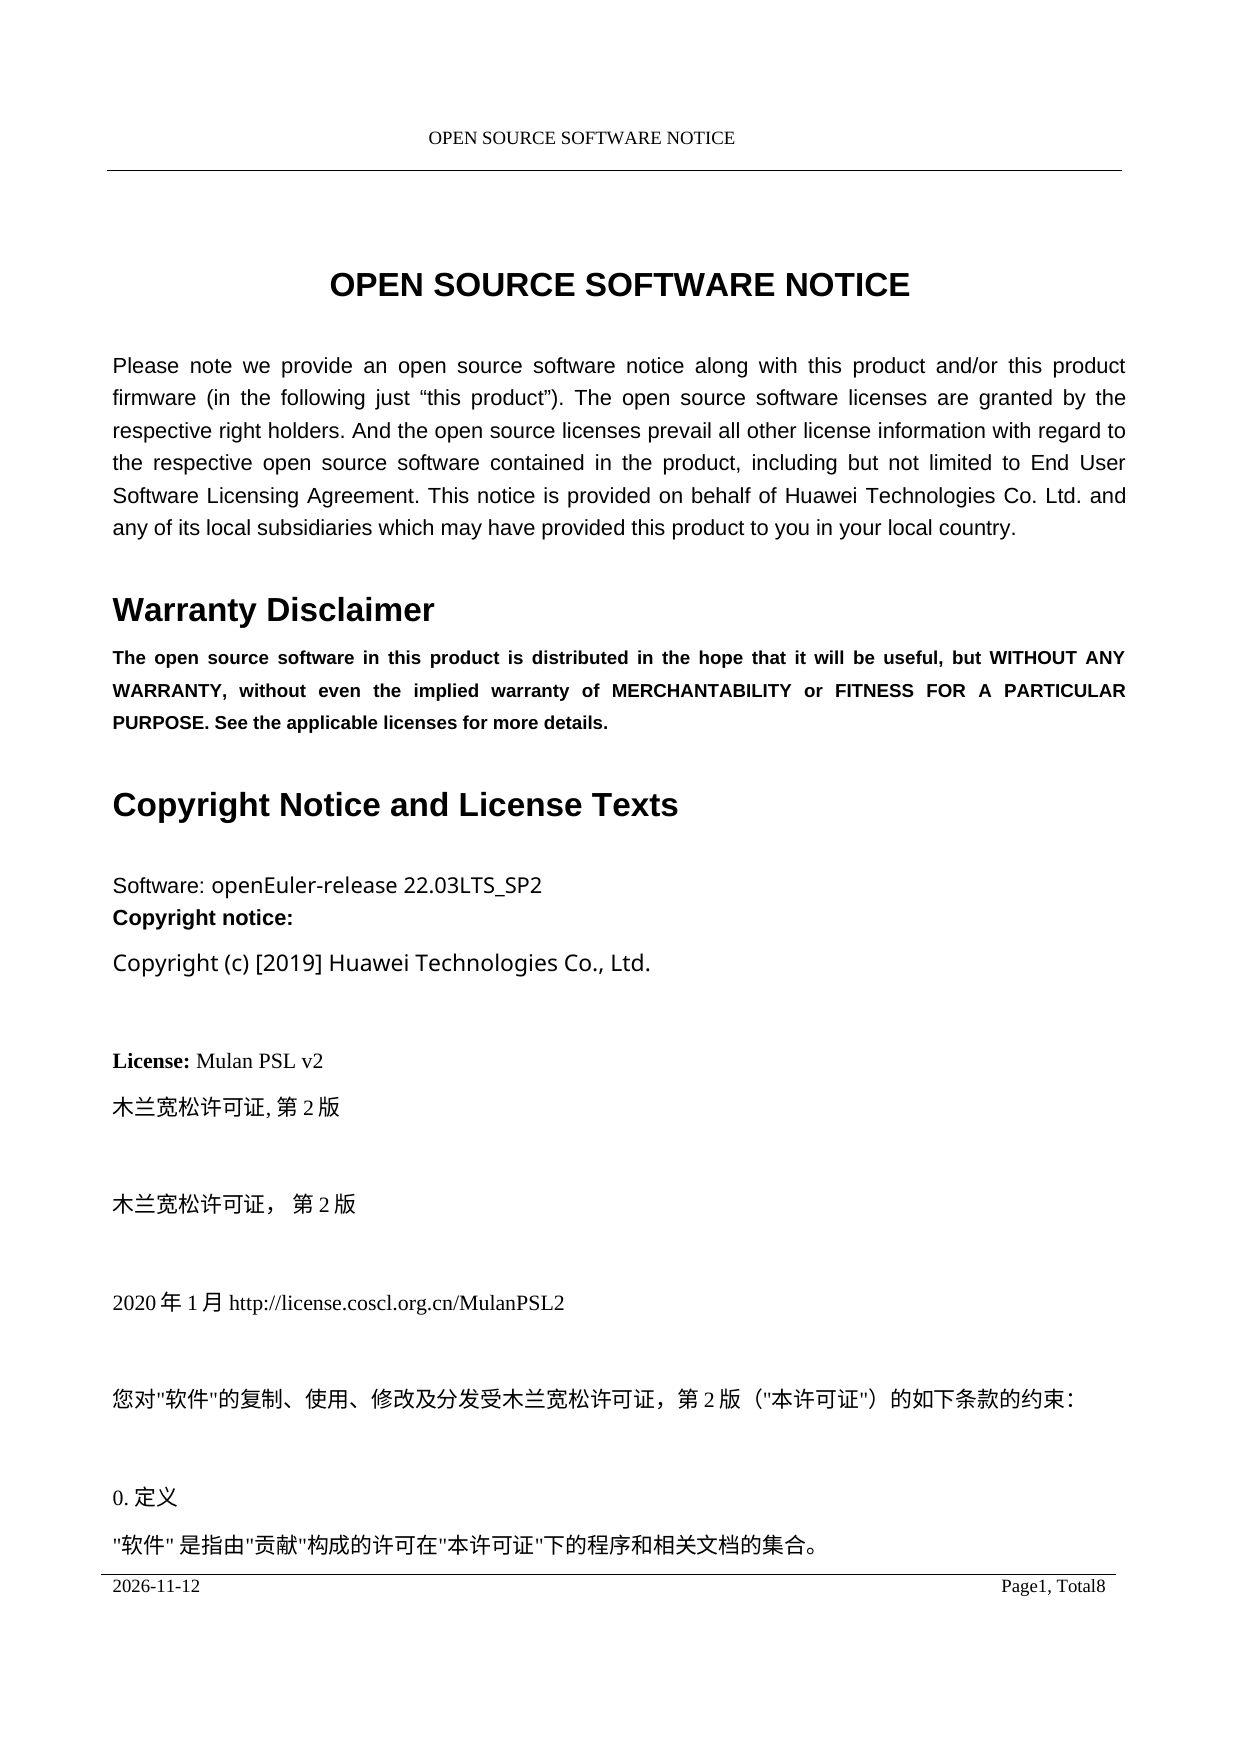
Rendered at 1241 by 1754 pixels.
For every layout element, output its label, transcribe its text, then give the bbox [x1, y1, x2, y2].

text Please note we provide an open source software notice along with this product and/or this product firmware (in the following just “this product”). The open source software licenses are granted by the respective right holders. And the open source licenses prevail all other license information with regard to the respective open source software contained in the product, including but not limited to End User Software Licensing Agreement. This notice is provided on behalf of Huawei Technologies Co. Ltd. and any of its local subsidiaries which may have provided this product to you in your local country. [112, 349, 1128, 544]
text OPEN SOURCE SOFTWARE NOTICE [112, 251, 1128, 316]
text Software: openEuler-release 22.03LTS_SP2 [112, 869, 1128, 901]
text License: Mulan PSL v2 [112, 1044, 1128, 1077]
text Copyright notice: [112, 901, 1128, 934]
text Copyright (c) [2019] Huawei Technologies Co., Ltd. [112, 947, 1128, 1028]
text The open source software in this product is distributed in the hope that it will be useful, but WITHOUT ANY WARRANTY, without even the implied warranty of MERCHANTABILITY or FITNESS FOR A PARTICULAR PURPOSE. See the applicable licenses for more details. [112, 641, 1128, 739]
text Copyright Notice and License Texts [112, 771, 1128, 836]
text Warranty Disclaimer [112, 576, 1128, 641]
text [112, 1089, 1128, 1560]
